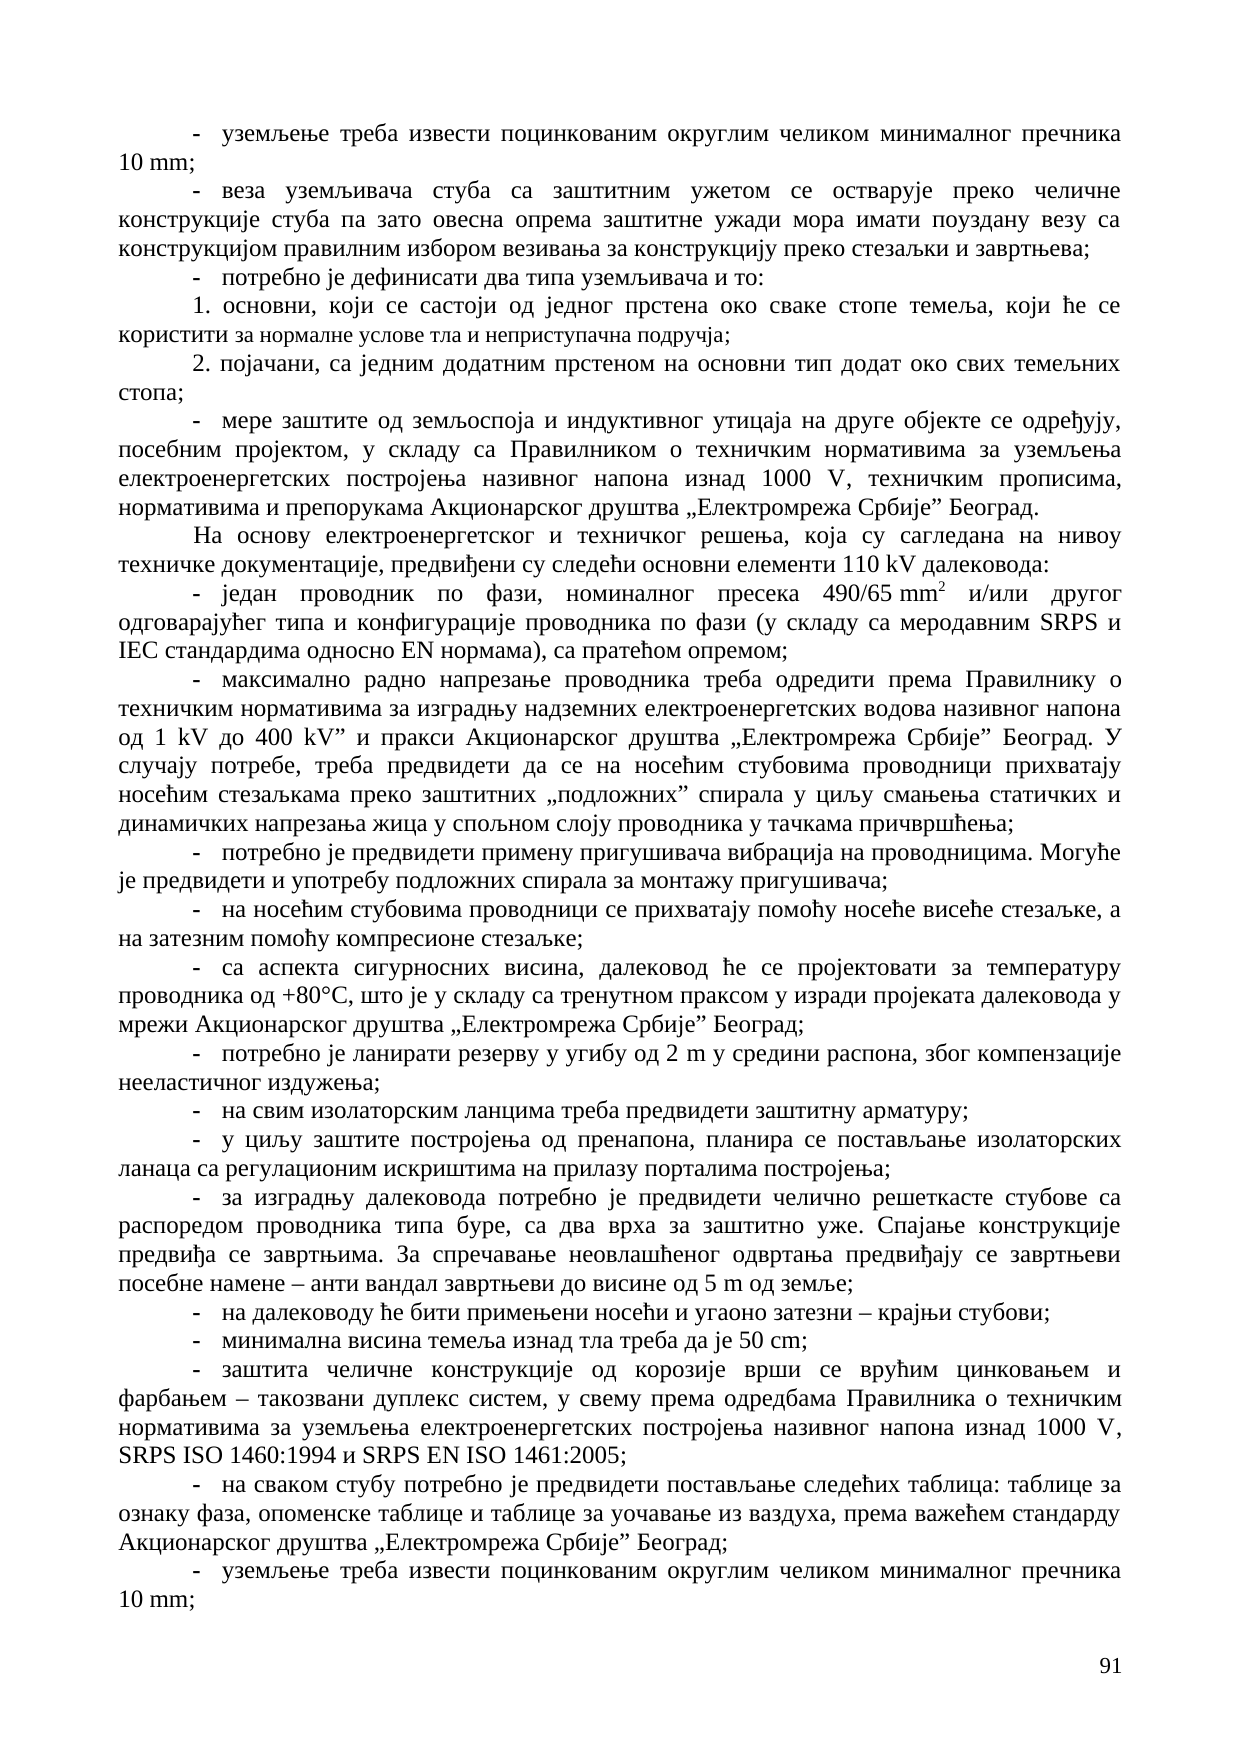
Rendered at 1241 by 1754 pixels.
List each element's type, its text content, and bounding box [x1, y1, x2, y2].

list на свим изолаторским ланцима треба предвидети заштитну арматуру; [118, 1096, 1122, 1124]
list са аспекта сигурносних висина, далековод ће се пројектовати за температуру проводника од +80°C, што је у складу са тренутном праксом у изради пројеката далековода у мрежи Акционарског друштва „Електромрежа Србије” Београд; [118, 952, 1122, 1038]
text 1. основни, који се састоји од једног прстена око сваке стопе темеља, који ће се користити за нормалне услове тла и неприступачна подручја; [118, 291, 1122, 348]
list уземљење треба извести поцинкованим округлим челиком минималног пречника 10 mm; [118, 1556, 1122, 1613]
list заштита челичне конструкције од корозије врши се врућим цинковањем и фарбањем – такозвани дуплекс систем, у свему према одредбама Правилника о техничким нормативима за уземљења електроенергетских постројења називног напона изнад 1000 V, SRPS ISO 1460:1994 и SRPS EN ISO 1461:2005; [118, 1354, 1122, 1469]
list на сваком стубу потребно је предвидети постављање следећих таблица: таблице за ознаку фаза, опоменске таблице и таблице за уочавање из ваздуха, према важећем стандарду Акционарског друштва „Електромрежа Србије” Београд; [118, 1469, 1122, 1556]
list на далеководу ће бити примењени носећи и угаоно затезни – крајњи стубови; [118, 1297, 1122, 1326]
list потребно је ланирати резерву у угибу од 2 m у средини распона, због компензације нееластичног издужења; [118, 1038, 1122, 1096]
list потребно је дефинисати два типа уземљивача и то: [118, 262, 1122, 291]
list мере заштите од земљоспоја и индуктивног утицаја на друге објекте се одређују, посебним пројектом, у складу са Правилником о техничким нормативима за уземљења електроенергетских постројења називног напона изнад 1000 V, техничким прописима, нормативима и препорукама Акционарског друштва „Електромрежа Србије” Београд. [118, 406, 1122, 521]
list веза уземљивача стуба са заштитним ужетом се остварује преко челичне конструкције стуба па зато овесна опрема заштитне ужади мора имати поуздану везу са конструкцијом правилним избором везивања за конструкцију преко стезаљки и завртњева; [118, 176, 1122, 262]
list минимална висина темеља изнад тла треба да је 50 cm; [118, 1326, 1122, 1354]
list потребно је предвидети примену пригушивача вибрација на проводницима. Могуће је предвидети и употребу подложних спирала за монтажу пригушивача; [118, 837, 1122, 894]
list у циљу заштите постројења од пренапона, планира се постављање изолаторских ланаца са регулационим искриштима на прилазу порталима постројења; [118, 1124, 1122, 1182]
list на носећим стубовима проводници се прихватају помоћу носеће висеће стезаљке, а на затезним помоћу компресионе стезаљке; [118, 894, 1122, 952]
text 2. појачани, са једним додатним прстеном на основни тип додат око свих темељних стопа; [118, 348, 1122, 406]
text На основу електроенергетског и техничког решења, која су сагледана на нивоу техничке документације, предвиђени су следећи основни елементи 110 kV далековода: [118, 521, 1122, 578]
list уземљење треба извести поцинкованим округлим челиком минималног пречника 10 mm; [118, 118, 1122, 176]
list један проводник по фази, номиналног пресека 490/65 mm2 и/или другог одговарајућег типа и конфигурације проводника по фази (у складу са меродавним SRPS и IEC стандардима односно EN нормама), са пратећом опремом; [118, 578, 1122, 664]
list за изградњу далековода потребно је предвидети челично решеткасте стубове са распоредом проводника типа буре, са два врха за заштитно уже. Спајање конструкције предвиђа се завртњима. За спречавање неовлашћеног одвртања предвиђају се завртњеви посебне намене – анти вандал завртњеви до висине од 5 m од земље; [118, 1182, 1122, 1297]
list максимално радно напрезање проводника треба одредити према Прaвилнику о техничким нормативима за изградњу надземних електроенергетских водова називног напона од 1 kV до 400 kV” и пракси Акционарског друштва „Електромрежа Србије” Београд. У случају потребе, треба предвидети да се на носећим стубовима проводници прихватају носећим стезаљкама преко заштитних „подложних” спирала у циљу смањења статичких и динамичких напрезања жица у спољном слоју проводника у тачкама причвршћења; [118, 664, 1122, 837]
